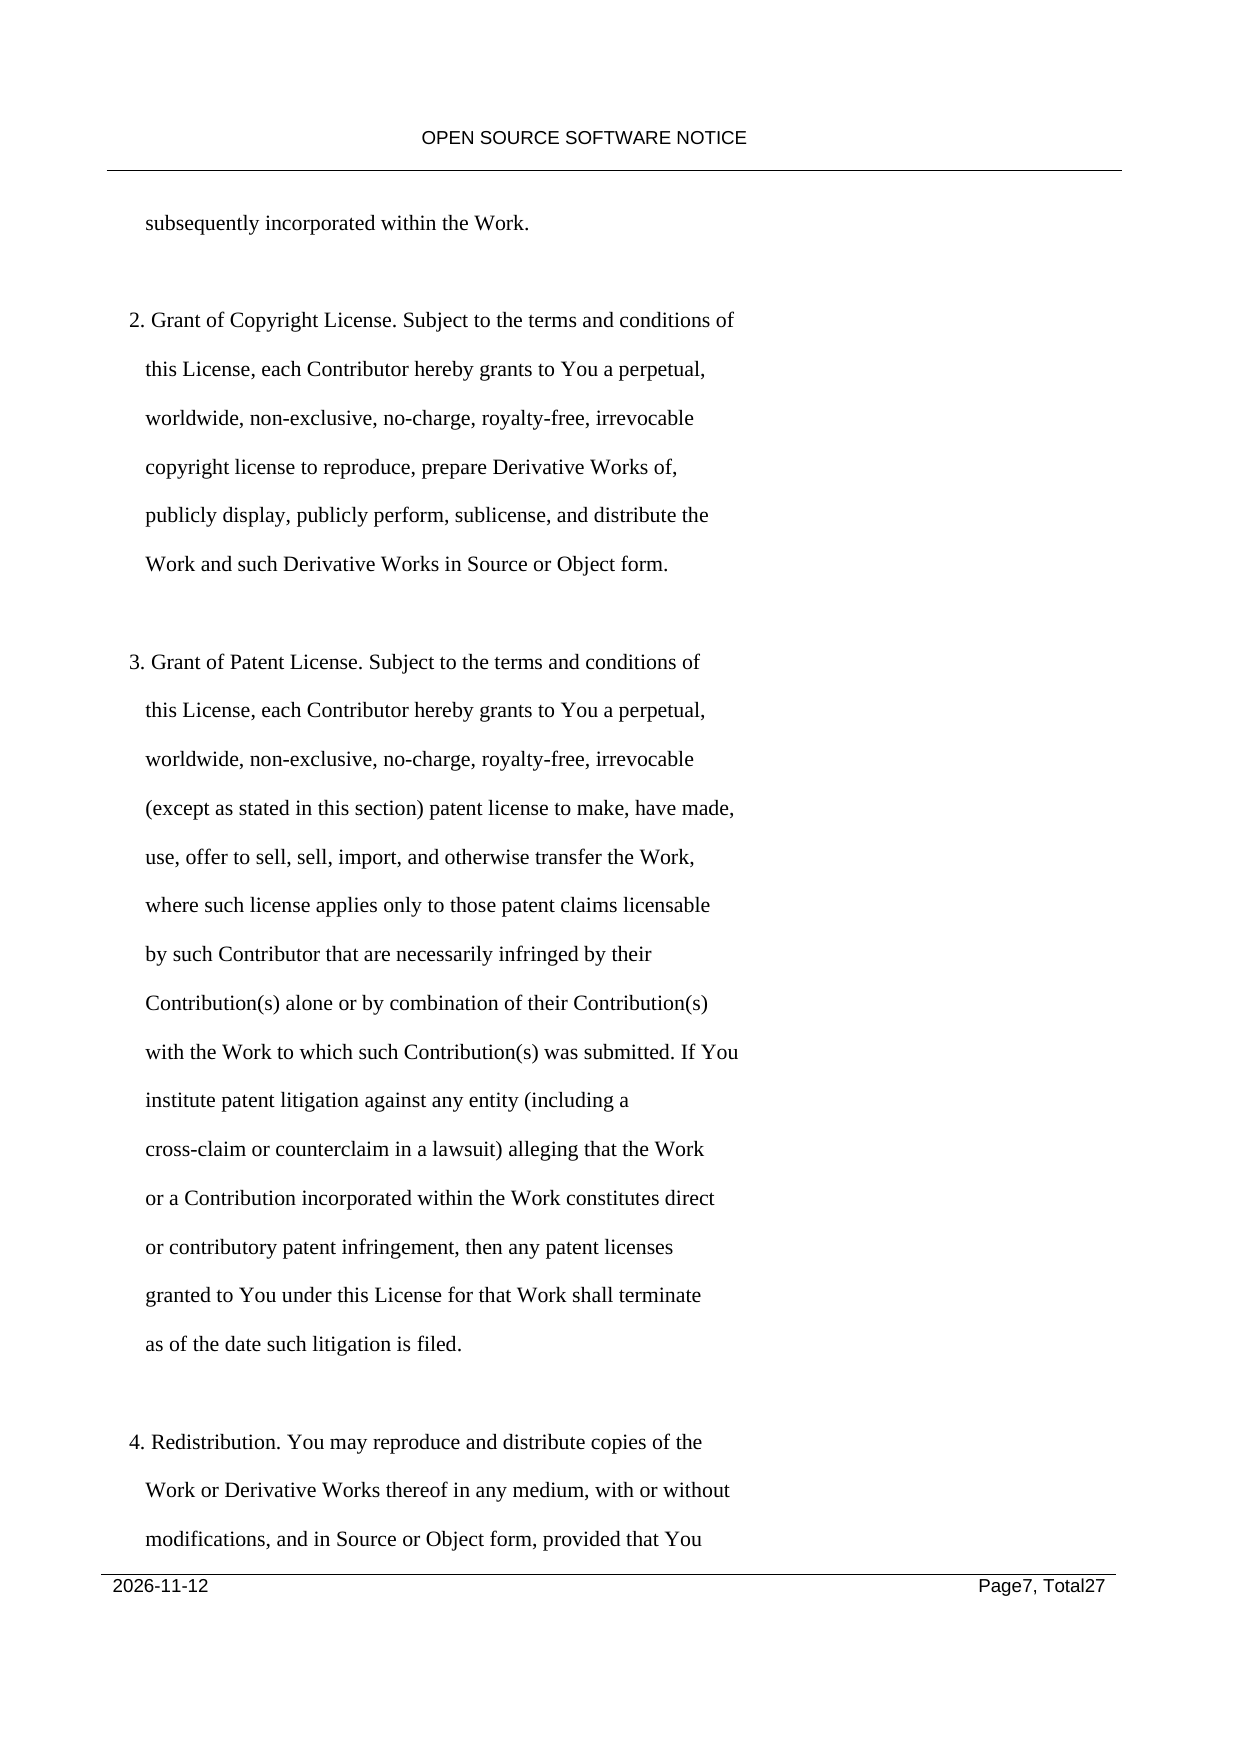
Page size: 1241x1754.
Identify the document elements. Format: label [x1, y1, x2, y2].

text [112, 206, 1128, 1555]
